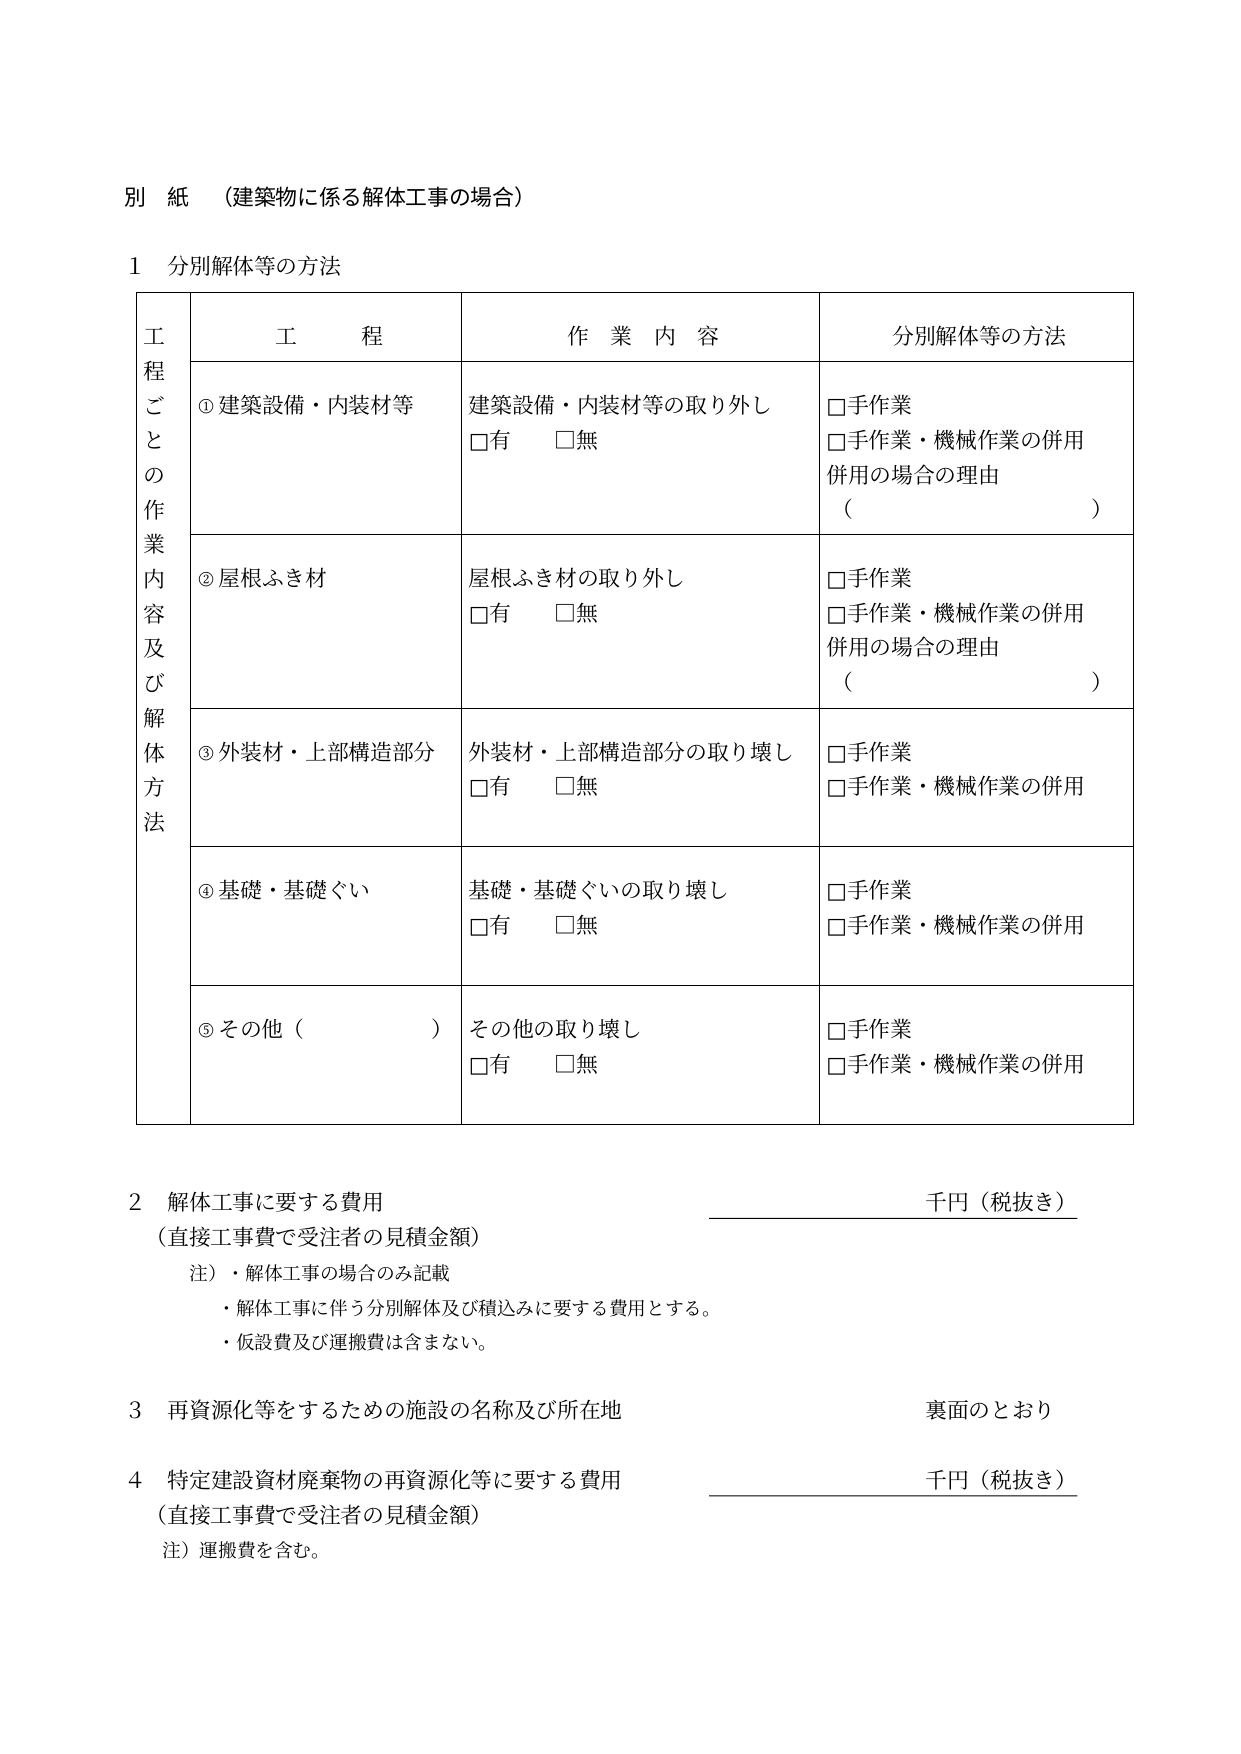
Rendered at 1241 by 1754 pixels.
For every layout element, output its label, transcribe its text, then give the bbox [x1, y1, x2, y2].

table_header 分別解体等の方法 [820, 293, 1133, 361]
table_cell □手作業 □手作業・機械作業の併用 併用の場合の理由 （ ） [820, 535, 1133, 707]
table_cell 基礎・基礎ぐいの取り壊し □有 □無 [462, 847, 819, 985]
text ２ 解体工事に要する費用 千円（税抜き） [124, 1183, 1152, 1218]
text 注）・解体工事の場合のみ記載 [124, 1252, 1152, 1287]
table_cell □手作業 □手作業・機械作業の併用 [820, 986, 1133, 1124]
text （直接工事費で受注者の見積金額） [124, 1218, 1152, 1252]
text 注）運搬費を含む。 [124, 1530, 1152, 1565]
table_cell 建築設備・内装材等の取り外し □有 □無 [462, 362, 819, 534]
text ３ 再資源化等をするための施設の名称及び所在地 裏面のとおり [124, 1391, 1152, 1426]
text （直接工事費で受注者の見積金額） [124, 1495, 1152, 1530]
text ・仮設費及び運搬費は含まない。 [124, 1322, 1152, 1357]
table_header 作 業 内 容 [462, 293, 819, 361]
text ・解体工事に伴う分別解体及び積込みに要する費用とする。 [124, 1287, 1152, 1322]
table_cell その他の取り壊し □有 □無 [462, 986, 819, 1124]
text １ 分別解体等の方法 [124, 247, 1152, 281]
table_cell 屋根ふき材の取り外し □有 □無 [462, 535, 819, 707]
text 別 紙 （建築物に係る解体工事の場合） [124, 177, 1152, 212]
table_cell □手作業 □手作業・機械作業の併用 併用の場合の理由 （ ） [820, 362, 1133, 534]
table_header 工 程 [191, 293, 461, 361]
table_cell ①建築設備・内装材等 [191, 362, 461, 534]
table_cell ③外装材・上部構造部分 [191, 709, 461, 846]
table_cell ②屋根ふき材 [191, 535, 461, 707]
table_header 工 程 ご と の 作 業 内 容 及 び 解 体 方 法 [137, 293, 190, 1124]
table_cell ④基礎・基礎ぐい [191, 847, 461, 985]
table_cell ⑤その他（ ） [191, 986, 461, 1124]
table_cell □手作業 □手作業・機械作業の併用 [820, 847, 1133, 985]
table_cell □手作業 □手作業・機械作業の併用 [820, 709, 1133, 846]
text ４ 特定建設資材廃棄物の再資源化等に要する費用 千円（税抜き） [124, 1461, 1152, 1495]
table_cell 外装材・上部構造部分の取り壊し □有 □無 [462, 709, 819, 846]
